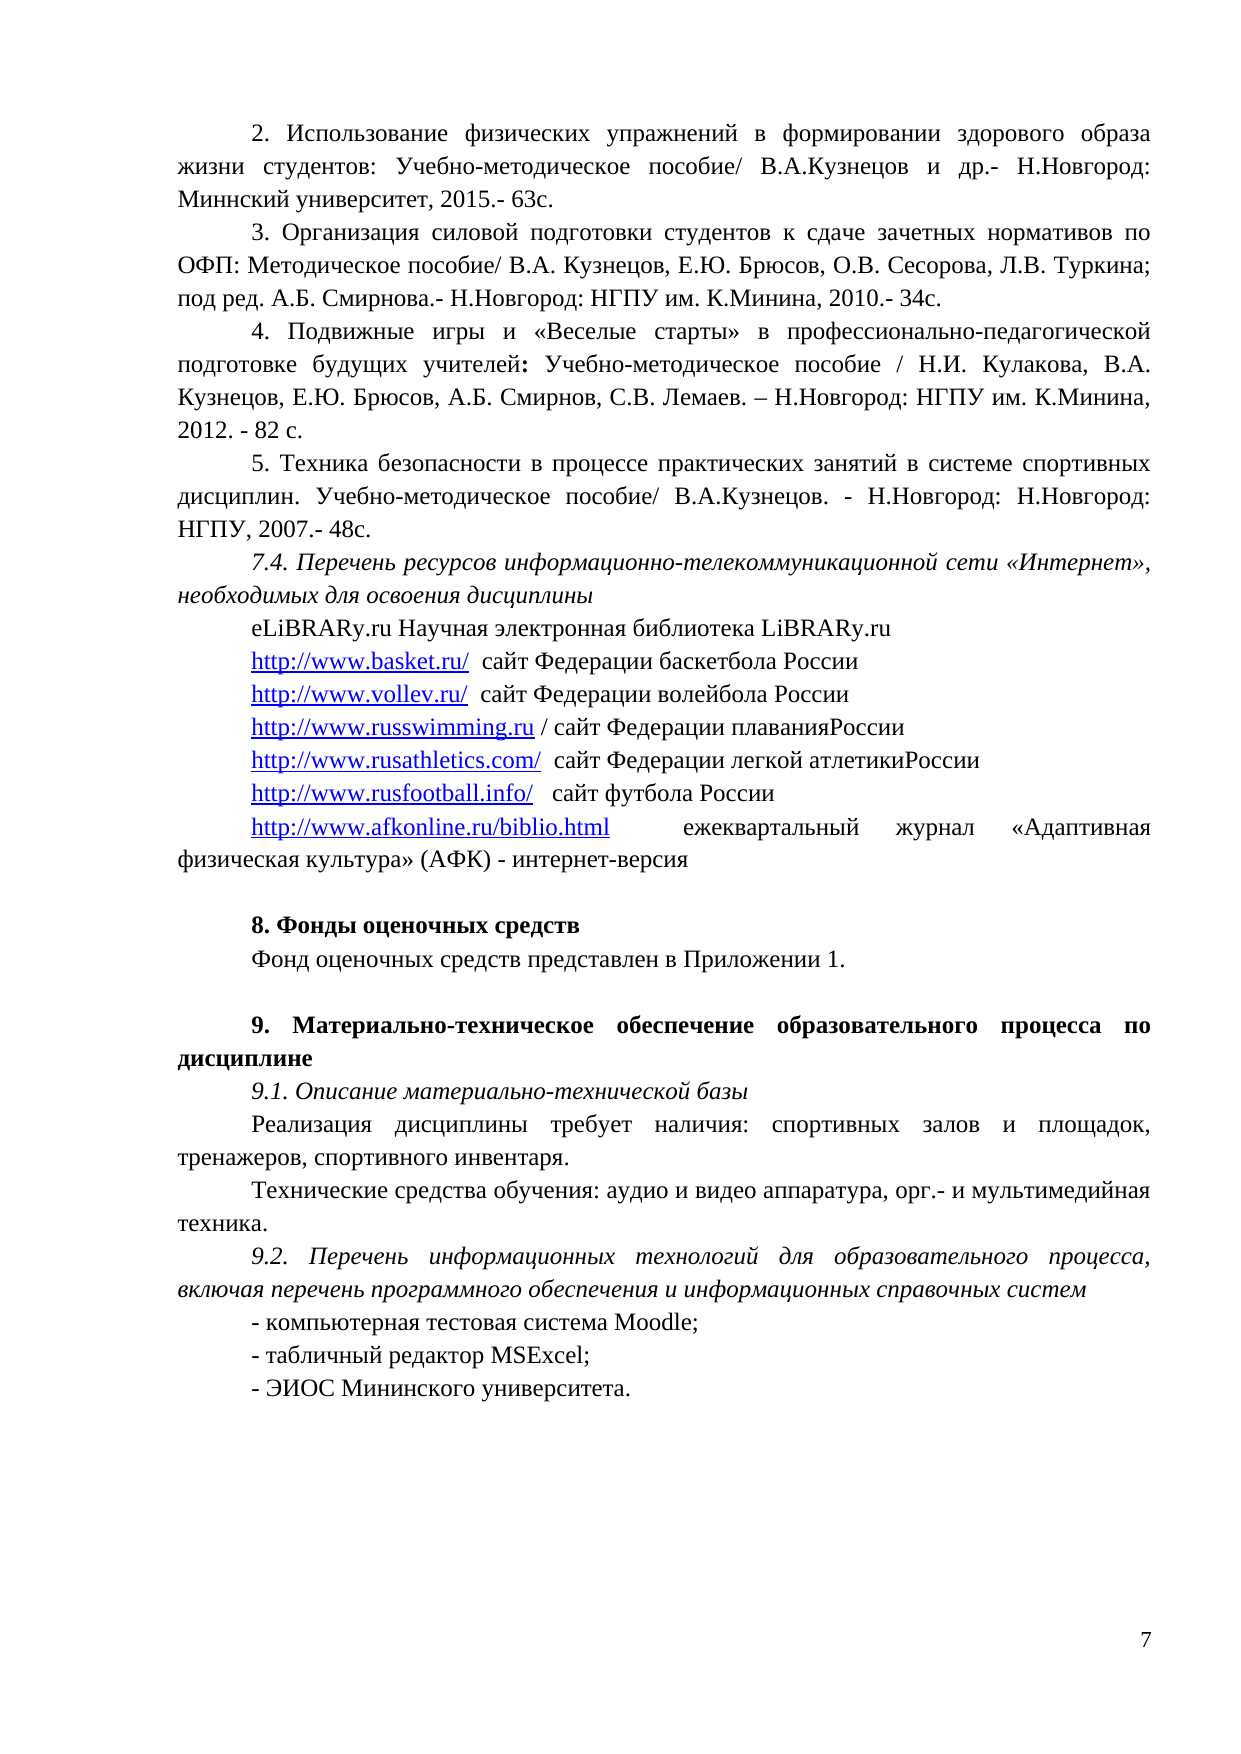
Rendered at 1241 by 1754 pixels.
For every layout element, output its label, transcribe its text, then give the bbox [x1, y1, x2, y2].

text 7.4. Перечень ресурсов информационно-телекоммуникационной сети «Интернет», необходимых для освоения дисциплины [177, 547, 1152, 609]
text - компьютерная тестовая система Moodle; [177, 1307, 1152, 1336]
text http://www.russwimming.ru / сайт Федерации плаванияРоссии [177, 712, 1152, 741]
text - ЭИОС Мининского университета. [177, 1373, 1152, 1402]
text http://www.afkonline.ru/biblio.html ежеквартальный журнал «Адаптивная физическая культура» (АФК) - интернет-версия [177, 812, 1152, 873]
text http://www.vollev.ru/ сайт Федерации волейбола России [177, 679, 1152, 708]
text 9.2. Перечень информационных технологий для образовательного процесса, включая перечень программного обеспечения и информационных справочных систем [177, 1241, 1152, 1303]
text http://www.basket.ru/ сайт Федерации баскетбола России [177, 646, 1152, 675]
text 5. Техника безопасности в процессе практических занятий в системе спортивных дисциплин. Учебно-методическое пособие/ В.А.Кузнецов. - Н.Новгород: Н.Новгород: НГПУ, 2007.- 48с. [177, 448, 1152, 543]
text http://www.rusfootball.info/ сайт футбола России [177, 778, 1152, 807]
text 9. Материально-техническое обеспечение образовательного процесса по дисциплине [177, 1010, 1152, 1071]
text 3. Организация силовой подготовки студентов к сдаче зачетных нормативов по ОФП: Методическое пособие/ В.А. Кузнецов, Е.Ю. Брюсов, О.В. Сесорова, Л.В. Туркина; под ред. А.Б. Смирнова.- Н.Новгород: НГПУ им. К.Минина, 2010.- 34с. [177, 217, 1152, 312]
text 4. Подвижные игры и «Веселые старты» в профессионально-педагогической подготовке будущих учителей: Учебно-методическое пособие / Н.И. Кулакова, В.А. Кузнецов, Е.Ю. Брюсов, А.Б. Смирнов, С.В. Лемаев. – Н.Новгород: НГПУ им. К.Минина, 2012. - 82 с. [177, 316, 1152, 444]
text http://www.rusathletics.com/ сайт Федерации легкой атлетикиРоссии [177, 746, 1152, 774]
text Технические средства обучения: аудио и видео аппаратура, орг.- и мультимедийная техника. [177, 1175, 1152, 1237]
text eLiBRARy.ru Научная электронная библиотека LiBRARy.ru [177, 613, 1152, 642]
text Фонд оценочных средств представлен в Приложении 1. [177, 944, 1152, 972]
text - табличный редактор MSExcel; [177, 1340, 1152, 1369]
text 2. Использование физических упражнений в формировании здорового образа жизни студентов: Учебно-методическое пособие/ В.А.Кузнецов и др.- Н.Новгород: Миннский университет, 2015.- 63с. [177, 118, 1152, 213]
text Реализация дисциплины требует наличия: спортивных залов и площадок, тренажеров, спортивного инвентаря. [177, 1109, 1152, 1171]
text 9.1. Описание материально-технической базы [177, 1076, 1152, 1104]
text 8. Фонды оценочных средств [177, 911, 1152, 939]
